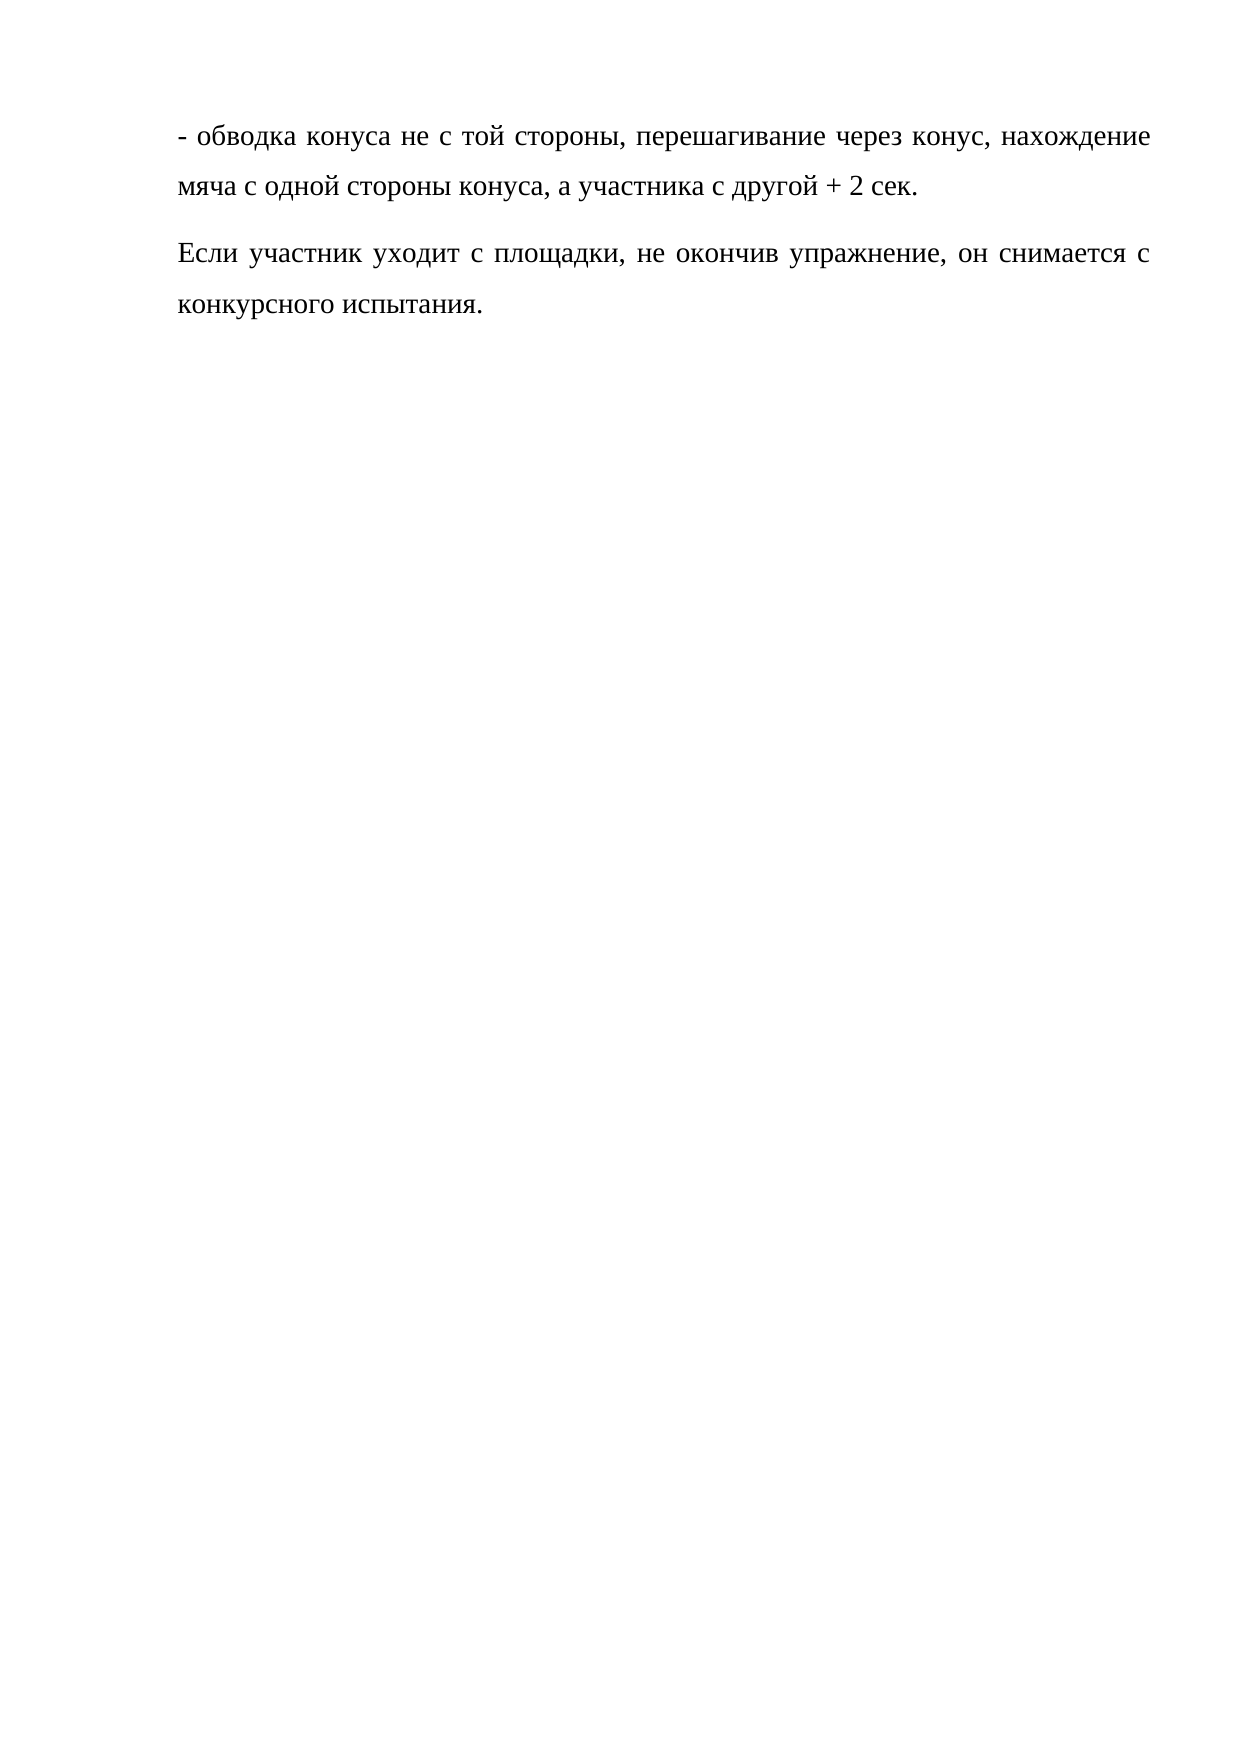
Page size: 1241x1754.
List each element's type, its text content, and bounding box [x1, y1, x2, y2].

text Если участник уходит с площадки, не окончив упражнение, он снимается с конкурсного испытания. [177, 235, 1152, 319]
text - обводка конуса не с той стороны, перешагивание через конус, нахождение мяча с одной стороны конуса, а участника с другой + 2 сек. [177, 118, 1152, 202]
